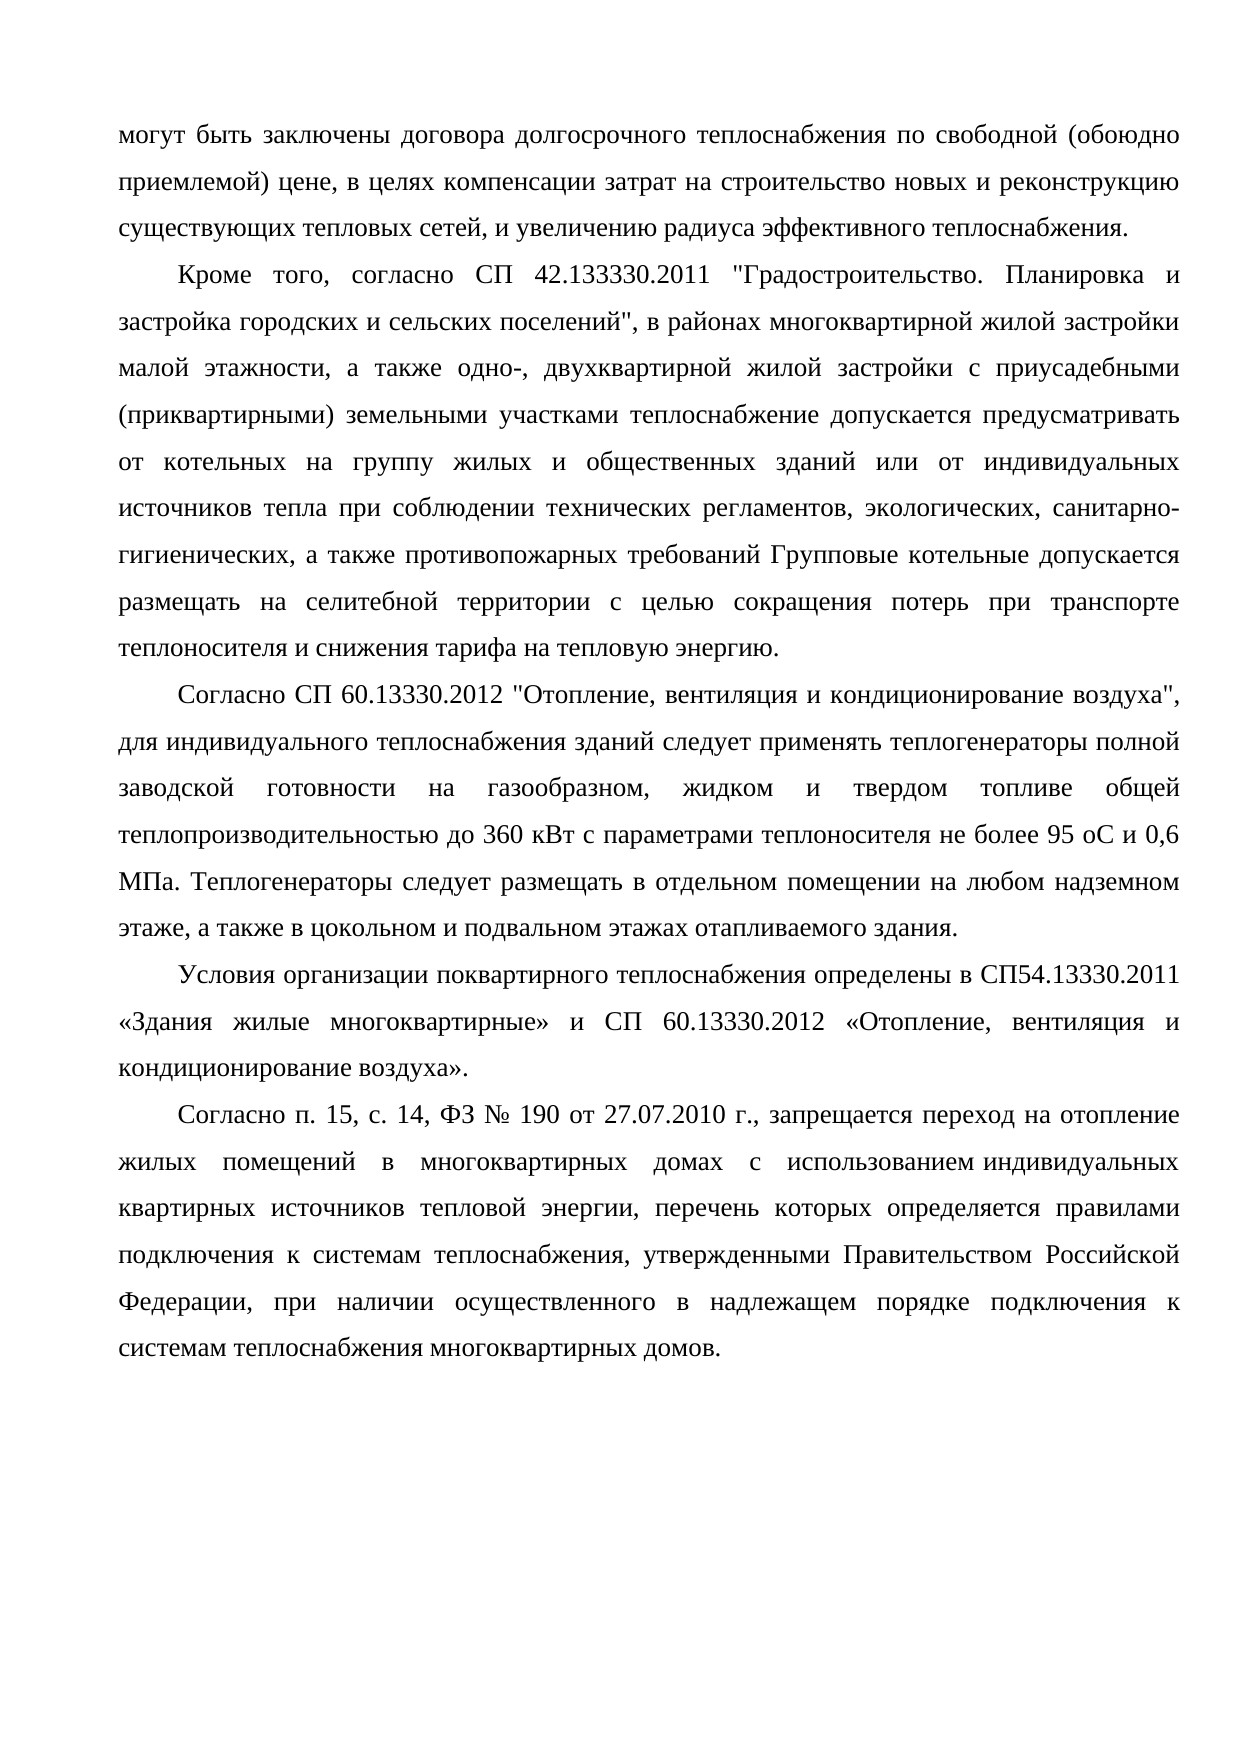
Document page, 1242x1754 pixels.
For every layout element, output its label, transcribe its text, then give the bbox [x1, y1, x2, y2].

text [118, 118, 1181, 243]
text Условия организации поквартирного теплоснабжения определены в СП54.13330.2011 «Здания жилые многоквартирные» и СП 60.13330.2012 «Отопление, вентиляция и кондиционирование воздуха». [118, 958, 1181, 1083]
text Согласно п. 15, с. 14, ФЗ № 190 от 27.07.2010 г., запрещается переход на отопление жилых помещений в многоквартирных домах с использованием индивидуальных квартирных источников тепловой энергии, перечень которых определяется правилами подключения к системам теплоснабжения, утвержденными Правительством Российской Федерации, при наличии осуществленного в надлежащем порядке подключения к системам теплоснабжения многоквартирных домов. [118, 1098, 1181, 1363]
text Кроме того, согласно СП 42.133330.2011 "Градостроительство. Планировка и застройка городских и сельских поселений", в районах многоквартирной жилой застройки малой этажности, а также одно-, двухквартирной жилой застройки с приусадебными (приквартирными) земельными участками теплоснабжение допускается предусматривать от котельных на группу жилых и общественных зданий или от индивидуальных источников тепла при соблюдении технических регламентов, экологических, санитарно-гигиенических, а также противопожарных требований Групповые котельные допускается размещать на селитебной территории с целью сокращения потерь при транспорте теплоносителя и снижения тарифа на тепловую энергию. [118, 258, 1181, 663]
text Согласно СП 60.13330.2012 "Отопление, вентиляция и кондиционирование воздуха", для индивидуального теплоснабжения зданий следует применять теплогенераторы полной заводской готовности на газообразном, жидком и твердом топливе общей теплопроизводительностью до 360 кВт с параметрами теплоносителя не более 95 оС и 0,6 МПа. Теплогенераторы следует размещать в отдельном помещении на любом надземном этаже, а также в цокольном и подвальном этажах отапливаемого здания. [118, 678, 1181, 943]
